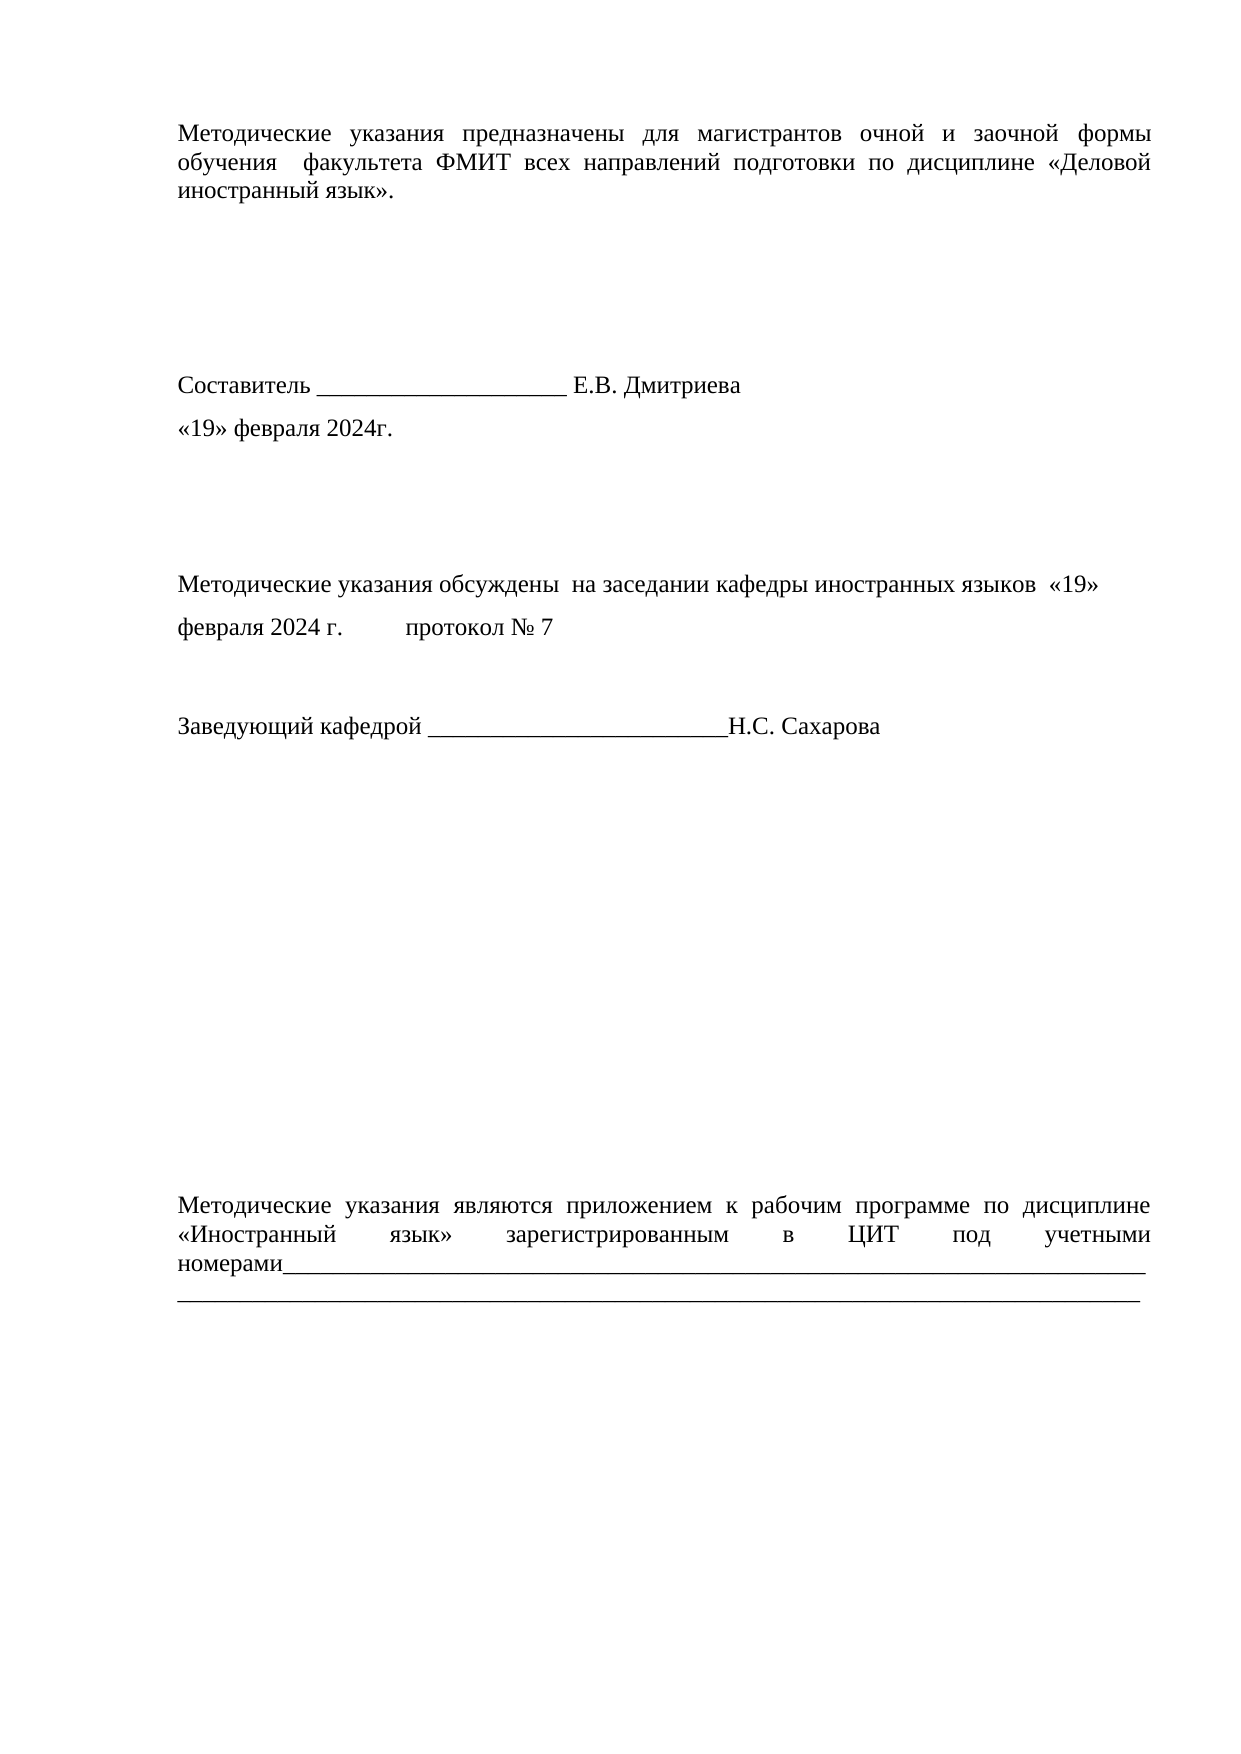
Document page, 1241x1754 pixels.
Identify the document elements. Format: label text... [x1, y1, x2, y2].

text Заведующий кафедрой ________________________Н.С. Сахарова [177, 711, 1152, 740]
text «19» февраля 2024г. [177, 413, 1152, 442]
text Методические указания предназначены для магистрантов очной и заочной формы обучения факультета ФМИТ всех направлений подготовки по дисциплине «Деловой иностранный язык». [177, 118, 1152, 204]
text Методические указания обсуждены на заседании кафедры иностранных языков «19» февраля 2024 г. протокол № 7 [177, 569, 1152, 641]
text Методические указания являются приложением к рабочим программе по дисциплине «Иностранный язык» зарегистрированным в ЦИТ под учетными номерами__________________________________________________________________________________________________________________________________________________ [177, 1190, 1152, 1305]
text Составитель ____________________ Е.В. Дмитриева [177, 370, 1152, 398]
